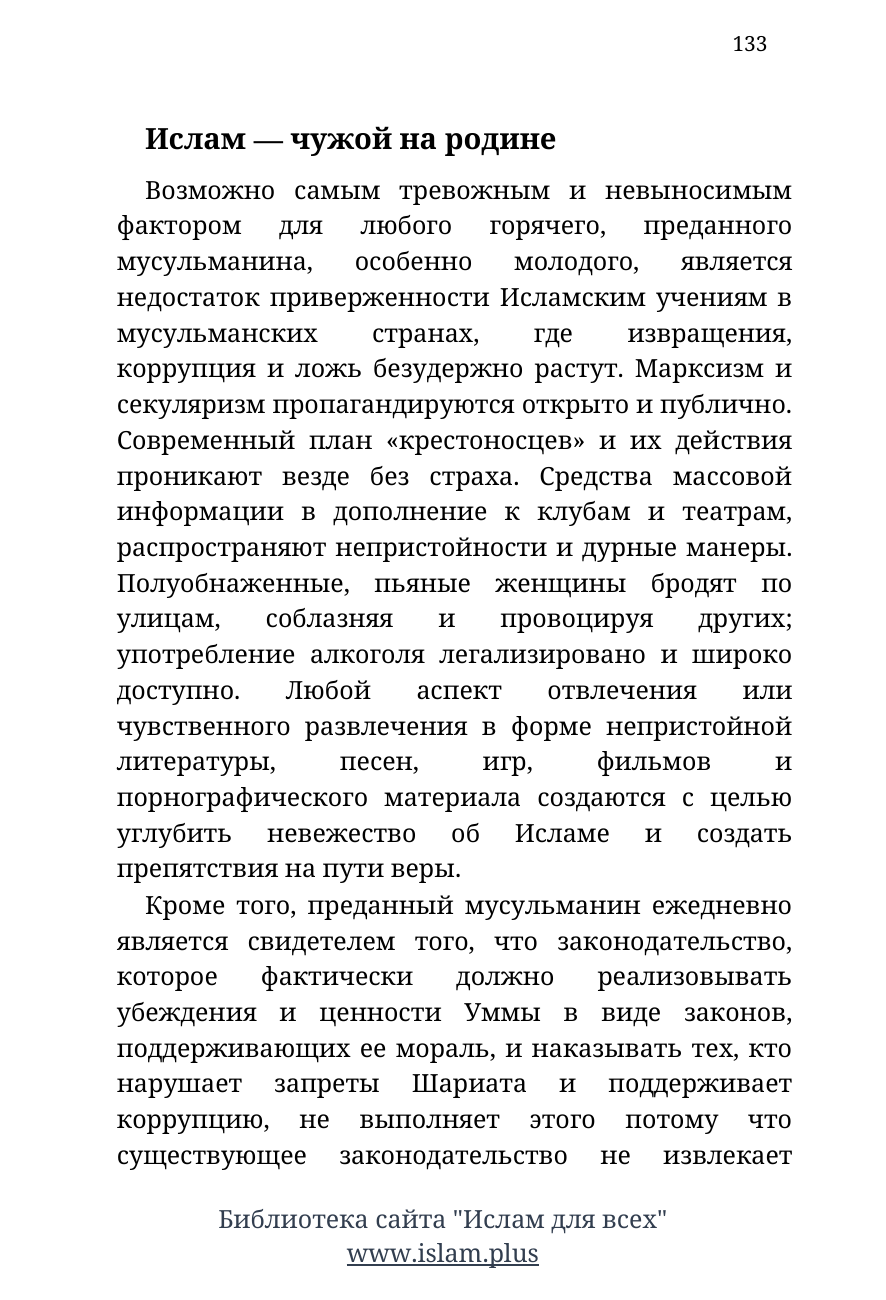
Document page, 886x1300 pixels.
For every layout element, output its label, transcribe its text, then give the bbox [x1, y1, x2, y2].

text Возможно самым тревожным и невыносимым фактором для любого горячего, преданного мусульманина, особенно молодого, является недостаток приверженности Исламским учениям в мусульманских странах, где извращения, коррупция и ложь безудержно растут. Марксизм и секуляризм пропагандируются открыто и публично. Современный план «крестоносцев» и их действия проникают везде без страха. Средства массовой информации в дополнение к клубам и театрам, распространяют непристойности и дурные манеры. Полуобнаженные, пьяные женщины бродят по улицам, соблазняя и провоцируя других; употребление алкоголя легализировано и широко доступно. Любой аспект отвлечения или чувственного развлечения в форме непристойной литературы, песен, игр, фильмов и порнографического материала создаются с целью углубить невежество об Исламе и создать препятствия на пути веры. [117, 172, 793, 885]
text Ислам — чужой на родине [116, 118, 792, 158]
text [117, 887, 793, 1172]
